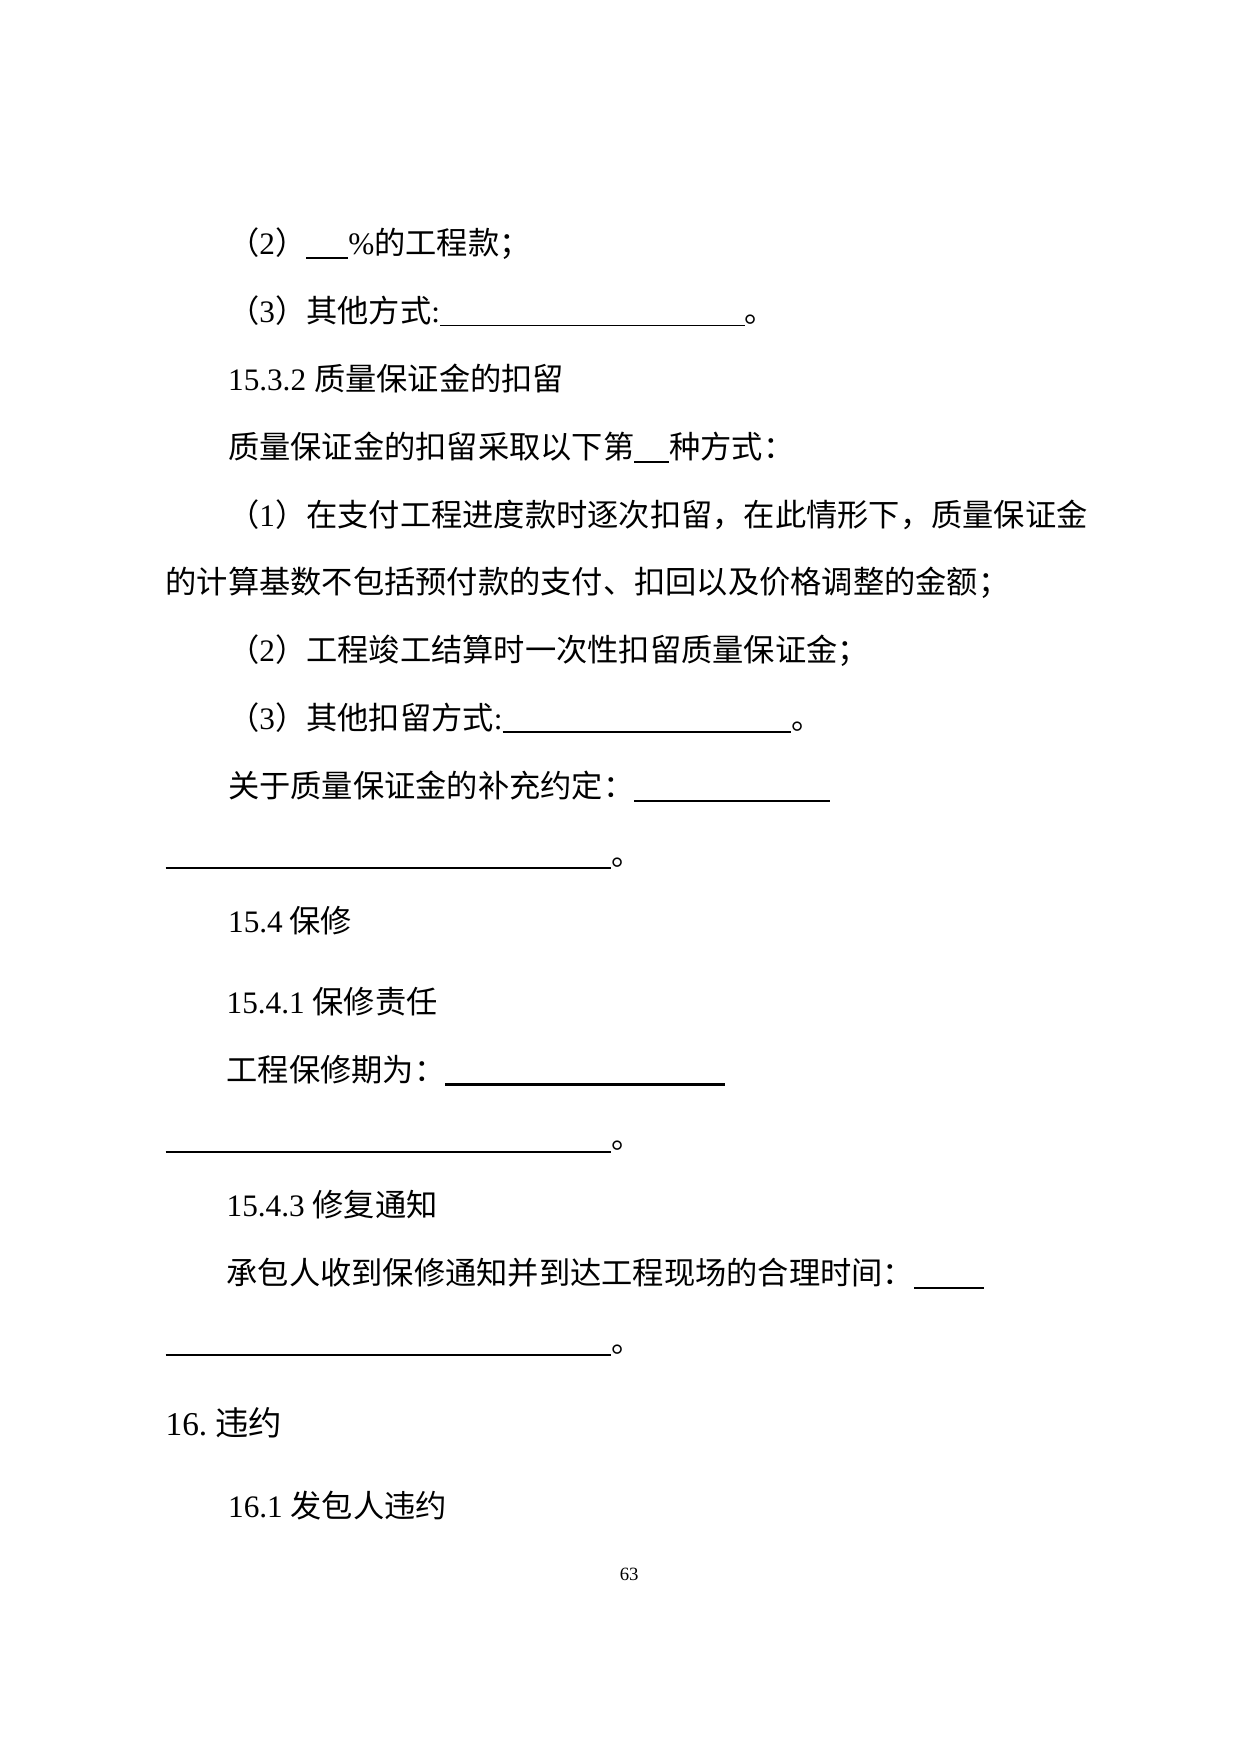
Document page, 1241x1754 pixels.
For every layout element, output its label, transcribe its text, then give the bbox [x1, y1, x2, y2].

text 质量保证金的扣留采取以下第 种方式： [165, 422, 1092, 467]
text （3）其他方式: 。 [165, 286, 1092, 332]
text （3）其他扣留方式: 。 [165, 693, 1092, 738]
text 工程保修期为： [165, 1045, 1092, 1090]
subtitle 16. 违约 [165, 1396, 1092, 1444]
text （1）在支付工程进度款时逐次扣留，在此情形下，质量保证金的计算基数不包括预付款的支付、扣回以及价格调整的金额； [165, 490, 1092, 603]
text 16.1 发包人违约 [165, 1481, 1092, 1526]
text 。 [165, 829, 1092, 874]
text 15.3.2 质量保证金的扣留 [165, 354, 1092, 399]
text 。 [165, 1316, 1092, 1361]
text 承包人收到保修通知并到达工程现场的合理时间： [165, 1248, 1092, 1293]
text 15.4.1 保修责任 [165, 977, 1092, 1022]
text 。 [165, 1113, 1092, 1158]
text （2）工程竣工结算时一次性扣留质量保证金； [165, 625, 1092, 671]
text 15.4保修 [165, 897, 1092, 942]
text 关于质量保证金的补充约定： [165, 761, 1092, 806]
text 15.4.3 修复通知 [165, 1180, 1092, 1226]
text （2） %的工程款； [165, 218, 1092, 264]
